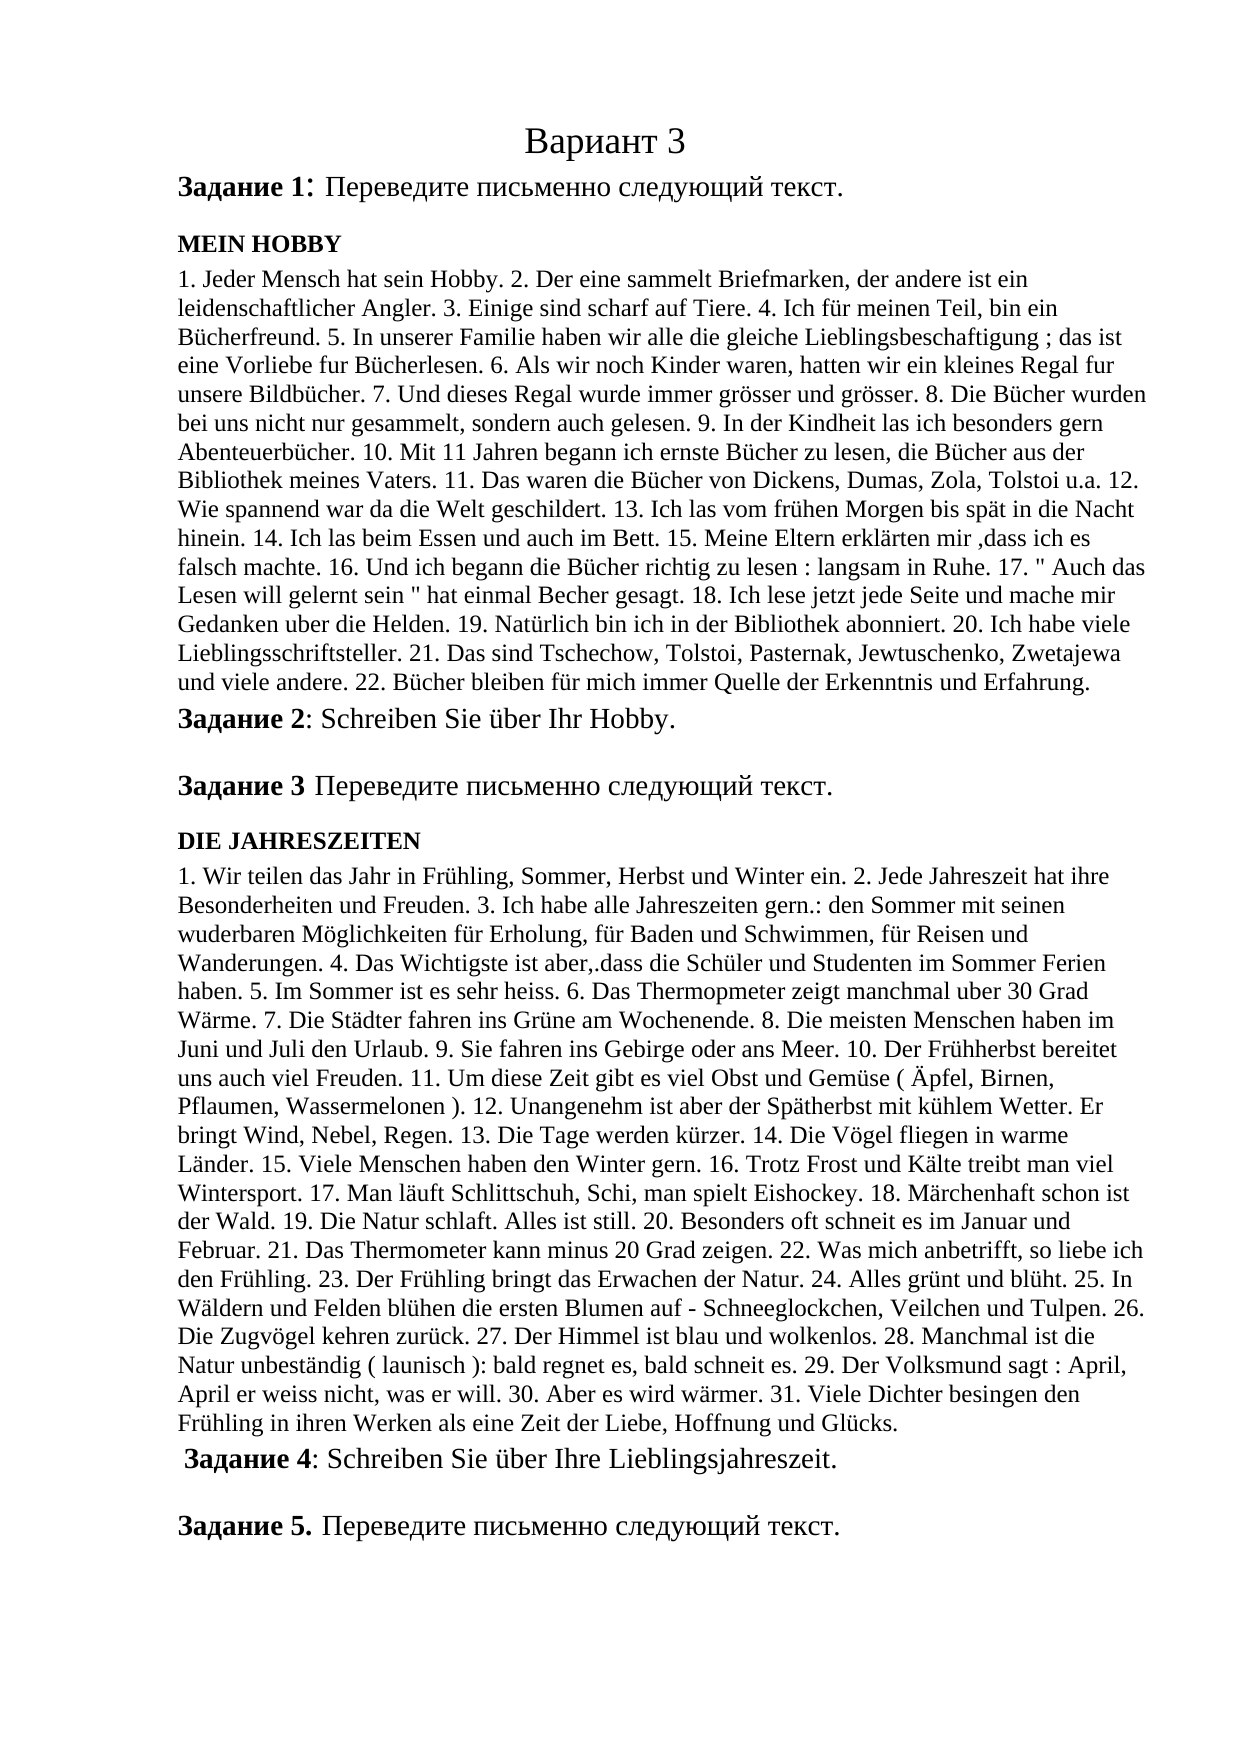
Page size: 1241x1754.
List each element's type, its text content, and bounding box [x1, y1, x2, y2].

text Задание 3 Переведите письменно следующий текст. [177, 768, 1152, 801]
text Вариант 3 [177, 118, 1152, 161]
text Задание 1: Переведите письменно следующий текст. [177, 161, 1152, 204]
text Задание 2: Schreiben Sie über Ihr Hobby. [177, 701, 1152, 734]
subtitle DIE JAHRESZEITEN [177, 826, 1152, 855]
subtitle MEIN HOBBY [177, 229, 1152, 258]
text 1. Jeder Mensch hat sein Hobby. 2. Der eine sammelt Briefmarken, der andere ist ein leidenschaftlicher Angler. 3. Einige sind scharf auf Tiere. 4. Ich für meinen Teil, bin ein Bücherfreund. unserer Familie haben wir alle die gleiche Lieblingsbeschaftigung ; das ist eine Vorliebe fur Bücherlesen. 6. Als wir noch Kinder waren, hatten wir ein kleines Regal fur unsere Bildbücher. 7. Und dieses Regal wurde immer grösser und grösser. 8. Die Bücher wurden bei uns nicht nur gesammelt, sondern auch gelesen. der Kindheit las ich besonders gern Abenteuerbücher. 10. Mit 11 Jahren begann ich ernste Bücher zu lesen, die Bücher aus der Bibliothek meines Vaters. 11. Das waren die Bücher von Dickens, Dumas, Zola, Tolstoi u.a. 12. Wie spannend war da die Welt geschildert. 13. Ich las vom frühen Morgen bis spät in die Nacht hinein. 14. Ich las beim Essen und auch im Bett. 15. Meine Eltern erklärten mir ,dass ich es falsch machte. 16. Und ich begann die Bücher richtig zu lesen : langsam in Ruhe. 17. " Auch das Lesen will gelernt sein " hat einmal Becher gesagt. 18. Ich lese jetzt jede Seite und mache mir Gedanken uber die Helden. 19. Natürlich bin ich in der Bibliothek abonniert. 20. Ich habe viele Lieblingsschriftsteller. 21. Das sind Tschechow, Tolstoi, Pasternak, Jewtuschenko, Zwetajewa und viele andere. 22. Bücher bleiben für mich immer Quelle der Erkenntnis und Erfahrung. [177, 264, 1152, 696]
text Задание 5. Переведите письменно следующий текст. [177, 1508, 1152, 1542]
text Задание 4: Schreiben Sie über Ihre Lieblingsjahreszeit. [177, 1441, 1152, 1475]
text 1. Wir teilen das Jahr in Frühling, Sommer, Herbst und Winter ein. 2. Jede Jahreszeit hat ihre Besonderheiten und Freuden. 3. Ich habe alle Jahreszeiten gern.: den Sommer mit seinen wuderbaren Möglichkeiten für Erholung, für Baden und Schwimmen, für Reisen und Wanderungen. 4. Das Wichtigste ist aber,.dass die Schüler und Studenten im Sommer Ferien haben. 5. Im Sommer ist es sehr heiss. 6. Das Thermopmeter zeigt manchmal uber 30 Grad Wärme. 7. Die Städter fahren ins Grüne am Wochenende. 8. Die meisten Menschen haben im Juni und Juli den Urlaub. 9. Sie fahren ins Gebirge oder ans Meer. 10. Der Frühherbst bereitet uns auch viel Freuden. 11. Um diese Zeit gibt es viel Obst und Gemüse ( Äpfel, Birnen, Pflaumen, Wassermelonen ). 12. Unangenehm ist aber der Spätherbst mit kühlem Wetter. Er bringt Wind, Nebel, Regen. 13. Die Tage werden kürzer. 14. Die Vögel fliegen in warme Länder. 15. Viele Menschen haben den Winter gern. 16. Trotz Frost und Kälte treibt man viel Wintersport. 17. Man läuft Schlittschuh, Schi, man spielt Eishockey. 18. Märchenhaft schon ist der Wald. 19. Die Natur schlaft. Alles ist still. 20. Besonders oft schneit es im Januar und Februar. 21. Das Thermometer kann minus 20 Grad zeigen. 22. Was mich anbetrifft, so liebe ich den Frühling. 23. Der Frühling bringt das Erwachen der Natur. 24. Alles grünt und blüht. Wäldern und Felden blühen die ersten Blumen auf - Schneeglockchen, Veilchen und Tulpen. 26. Die Zugvögel kehren zurück. 27. Der Himmel ist blau und wolkenlos. 28. Manchmal ist die Natur unbeständig ( launisch ): bald regnet es, bald schneit es. 29. Der Volksmund sagt : April, April er weiss nicht, was er will. 30. Aber es wird wärmer. 31. Viele Dichter besingen den Frühling in ihren Werken als eine Zeit der Liebe, Hoffnung und Glücks. [177, 861, 1152, 1436]
